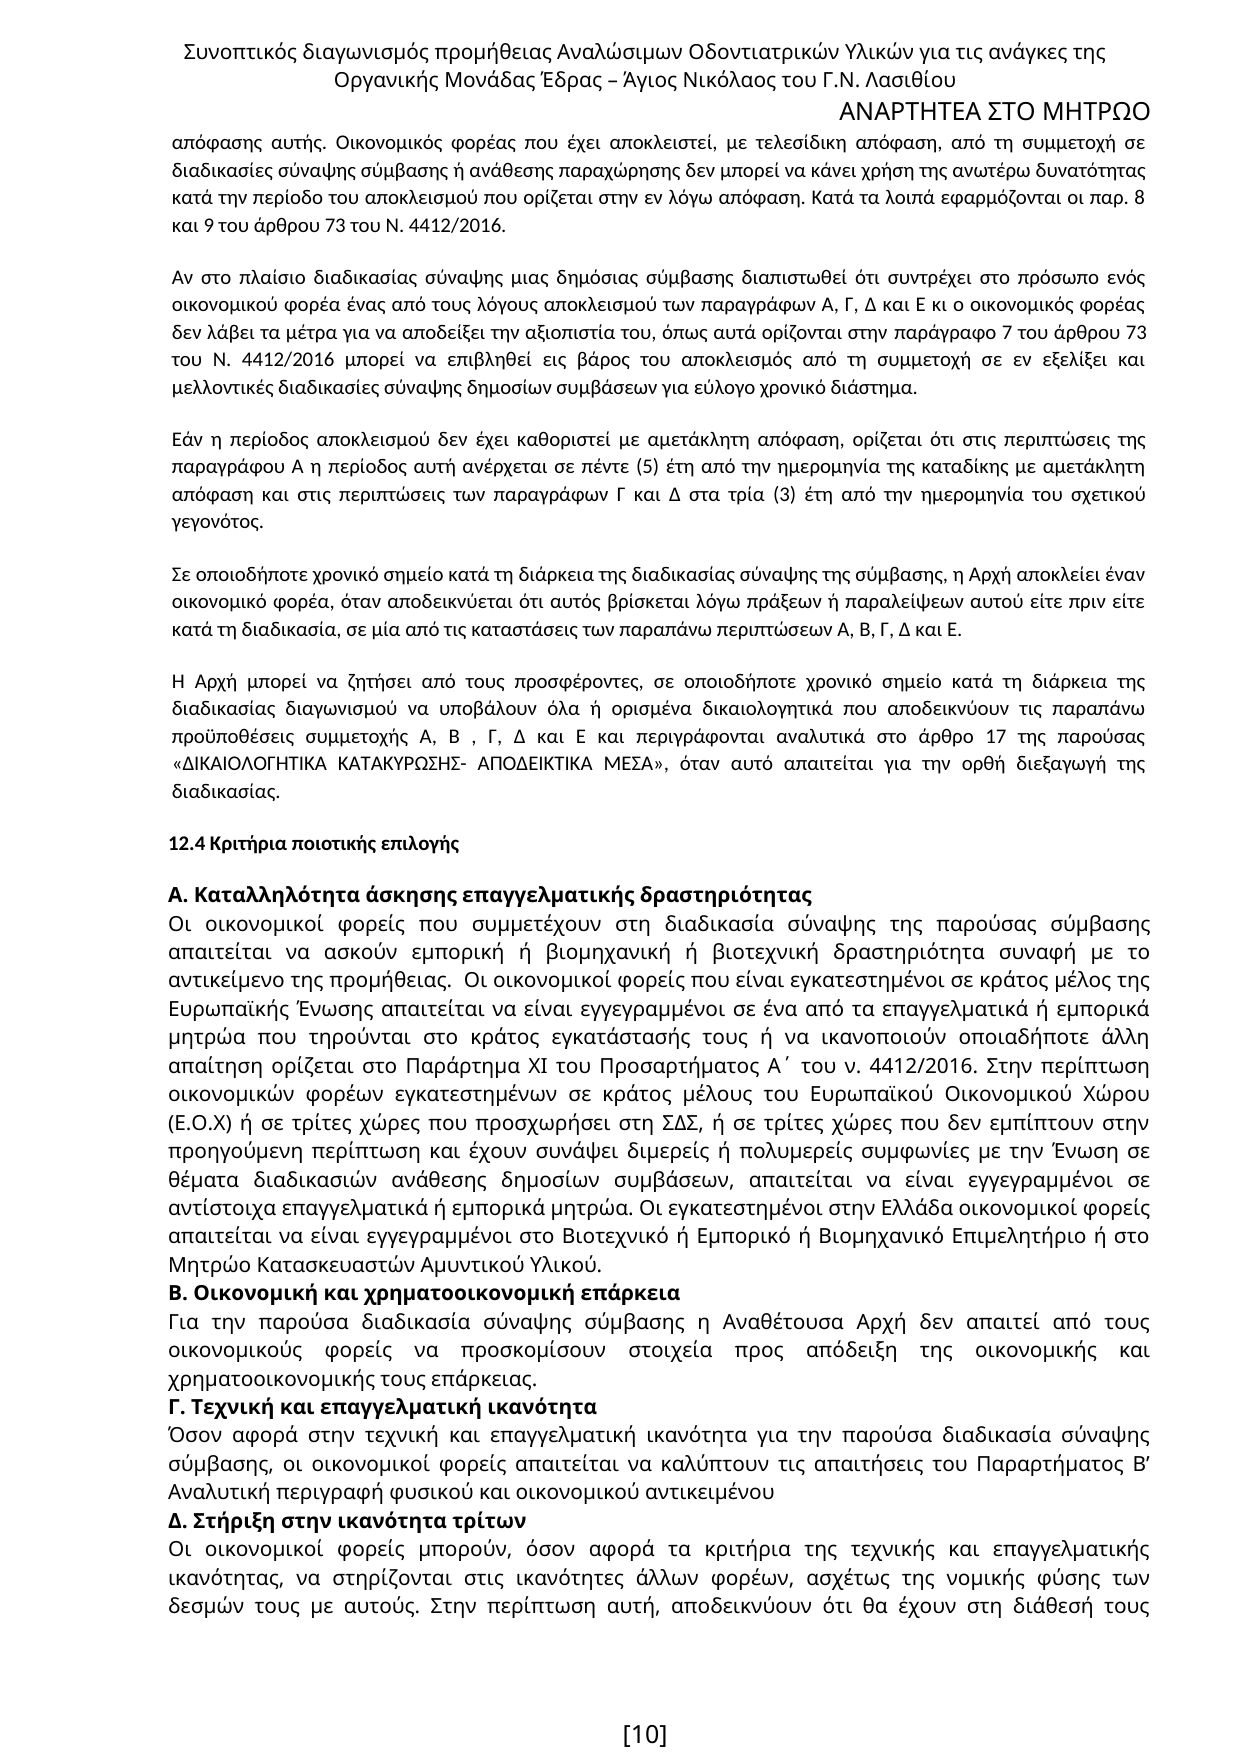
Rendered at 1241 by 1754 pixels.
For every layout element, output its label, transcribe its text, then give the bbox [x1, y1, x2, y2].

text Γ. Τεχνική και επαγγελματική ικανότητα [168, 1392, 1151, 1421]
text Αν στο πλαίσιο διαδικασίας σύναψης μιας δημόσιας σύμβασης διαπιστωθεί ότι συντρέχει στο πρόσωπο ενός οικονομικού φορέα ένας από τους λόγους αποκλεισμού των παραγράφων Α, Γ, Δ και Ε κι ο οικονομικός φορέας δεν λάβει τα μέτρα για να αποδείξει την αξιοπιστία του, όπως αυτά ορίζονται στην παράγραφο 7 του άρθρου 73 του Ν. 4412/2016 μπορεί να επιβληθεί εις βάρος του αποκλεισμός από τη συμμετοχή σε εν εξελίξει και μελλοντικές διαδικασίες σύναψης δημοσίων συμβάσεων για εύλογο χρονικό διάστημα. [172, 262, 1147, 400]
text Οι οικονομικοί φορείς που συμμετέχουν στη διαδικασία σύναψης της παρούσας σύμβασης απαιτείται να ασκούν εμπορική ή βιομηχανική ή βιοτεχνική δραστηριότητα συναφή με το αντικείμενο της προμήθειας. Οι οικονομικοί φορείς που είναι εγκατεστημένοι σε κράτος μέλος της Ευρωπαϊκής Ένωσης απαιτείται να είναι εγγεγραμμένοι σε ένα από τα επαγγελματικά ή εμπορικά μητρώα που τηρούνται στο κράτος εγκατάστασής τους ή να ικανοποιούν οποιαδήποτε άλλη απαίτηση ορίζεται στο Παράρτημα XI του Προσαρτήματος Α΄ του ν. 4412/2016. Στην περίπτωση οικονομικών φορέων εγκατεστημένων σε κράτος μέλους του Ευρωπαϊκού Οικονομικού Χώρου (Ε.Ο.Χ) ή σε τρίτες χώρες που προσχωρήσει στη ΣΔΣ, ή σε τρίτες χώρες που δεν εμπίπτουν στην προηγούμενη περίπτωση και έχουν συνάψει διμερείς ή πολυμερείς συμφωνίες με την Ένωση σε θέματα διαδικασιών ανάθεσης δημοσίων συμβάσεων, απαιτείται να είναι εγγεγραμμένοι σε αντίστοιχα επαγγελματικά ή εμπορικά μητρώα. Οι εγκατεστημένοι στην Ελλάδα οικονομικοί φορείς απαιτείται να είναι εγγεγραμμένοι στο Βιοτεχνικό ή Εμπορικό ή Βιομηχανικό Επιμελητήριο ή στο Μητρώο Κατασκευαστών Αμυντικού Υλικού. [168, 909, 1151, 1278]
text Για την παρούσα διαδικασία σύναψης σύμβασης η Αναθέτουσα Αρχή δεν απαιτεί από τους οικονομικούς φορείς να προσκομίσουν στοιχεία προς απόδειξη της οικονομικής και χρηματοοικονομικής τους επάρκειας. [168, 1307, 1151, 1392]
text Όσον αφορά στην τεχνική και επαγγελματική ικανότητα για την παρούσα διαδικασία σύναψης σύμβασης, οι οικονομικοί φορείς απαιτείται να καλύπτουν τις απαιτήσεις του Παραρτήματος Β’ Αναλυτική περιγραφή φυσικού και οικονομικού αντικειμένου [168, 1421, 1151, 1506]
text Σε οποιοδήποτε χρονικό σημείο κατά τη διάρκεια της διαδικασίας σύναψης της σύμβασης, η Αρχή αποκλείει έναν οικονομικό φορέα, όταν αποδεικνύεται ότι αυτός βρίσκεται λόγω πράξεων ή παραλείψεων αυτού είτε πριν είτε κατά τη διαδικασία, σε μία από τις καταστάσεις των παραπάνω περιπτώσεων Α, Β, Γ, Δ και Ε. [172, 559, 1147, 642]
text Εάν η περίοδος αποκλεισμού δεν έχει καθοριστεί με αμετάκλητη απόφαση, ορίζεται ότι στις περιπτώσεις της παραγράφου Α η περίοδος αυτή ανέρχεται σε πέντε (5) έτη από την ημερομηνία της καταδίκης με αμετάκλητη απόφαση και στις περιπτώσεις των παραγράφων Γ και Δ στα τρία (3) έτη από την ημερομηνία του σχετικού γεγονότος. [172, 424, 1147, 534]
text Α. Καταλληλότητα άσκησης επαγγελματικής δραστηριότητας [168, 880, 1151, 909]
text Β. Οικονομική και χρηματοοικονομική επάρκεια [168, 1278, 1151, 1307]
text Δ. Στήριξη στην ικανότητα τρίτων [168, 1506, 1151, 1534]
text Η Αρχή μπορεί να ζητήσει από τους προσφέροντες, σε οποιοδήποτε χρονικό σημείο κατά τη διάρκεια της διαδικασίας διαγωνισμού να υποβάλουν όλα ή ορισμένα δικαιολογητικά που αποδεικνύουν τις παραπάνω προϋποθέσεις συμμετοχής Α, Β , Γ, Δ και Ε και περιγράφονται αναλυτικά στο άρθρο 17 της παρούσας «ΔΙΚΑΙΟΛΟΓΗΤΙΚΑ ΚΑΤΑΚΥΡΩΣΗΣ- ΑΠΟΔΕΙΚΤΙΚΑ ΜΕΣΑ», όταν αυτό απαιτείται για την ορθή διεξαγωγή της διαδικασίας. [172, 666, 1147, 804]
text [172, 128, 1147, 238]
text 12.4 Κριτήρια ποιοτικής επιλογής [168, 828, 1147, 856]
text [168, 1534, 1151, 1620]
